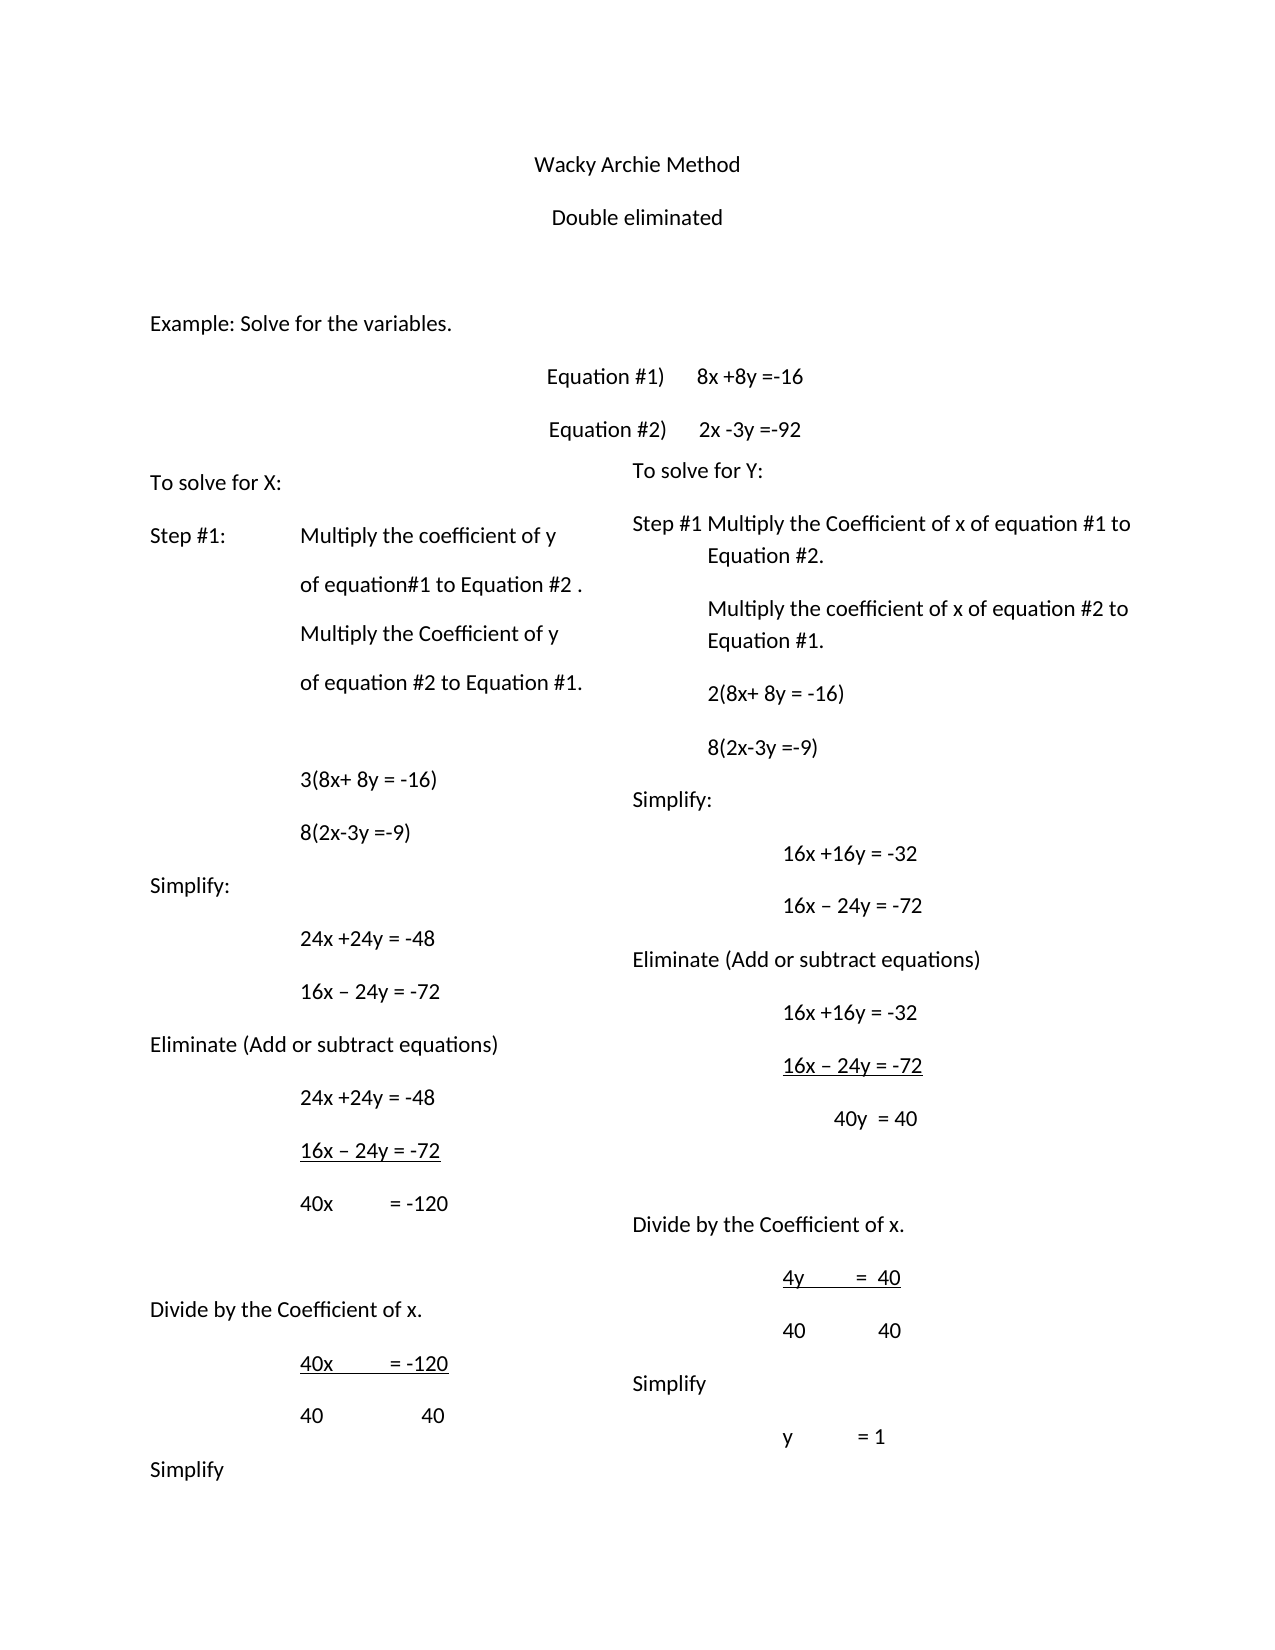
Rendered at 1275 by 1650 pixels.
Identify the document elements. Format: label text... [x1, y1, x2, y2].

text 3(8x+ 8y = -16) [150, 765, 617, 793]
text 40x = -120 [150, 1349, 617, 1377]
text 40x = -120 [150, 1189, 617, 1218]
text 16x – 24y = -72 [150, 1137, 617, 1164]
text 24x +24y = -48 [225, 1083, 617, 1112]
text Double eliminated [150, 203, 1125, 231]
text 40 40 [150, 1402, 617, 1430]
text of equation#1 to Equation #2 . [225, 570, 617, 598]
text To solve for X: [150, 468, 617, 496]
text Simplify [150, 1455, 617, 1483]
text Equation #2) 2x -3y =-92 [150, 415, 1125, 443]
text 16x – 24y = -72 [150, 977, 617, 1006]
text Divide by the Coefficient of x. [150, 1296, 617, 1324]
text Simplify: [150, 871, 617, 899]
text Multiply the Coefficient of y [150, 619, 617, 647]
text Eliminate (Add or subtract equations) [150, 1031, 617, 1058]
text Equation #1) 8x +8y =-16 [150, 362, 1125, 390]
text 8(2x-3y =-9) [150, 818, 617, 846]
text Example: Solve for the variables. [150, 309, 1125, 337]
text Wacky Archie Method [150, 150, 1125, 178]
text of equation #2 to Equation #1. [150, 668, 617, 696]
text 24x +24y = -48 [150, 924, 617, 952]
text Step #1: Multiply the coefficient of y [150, 521, 617, 549]
